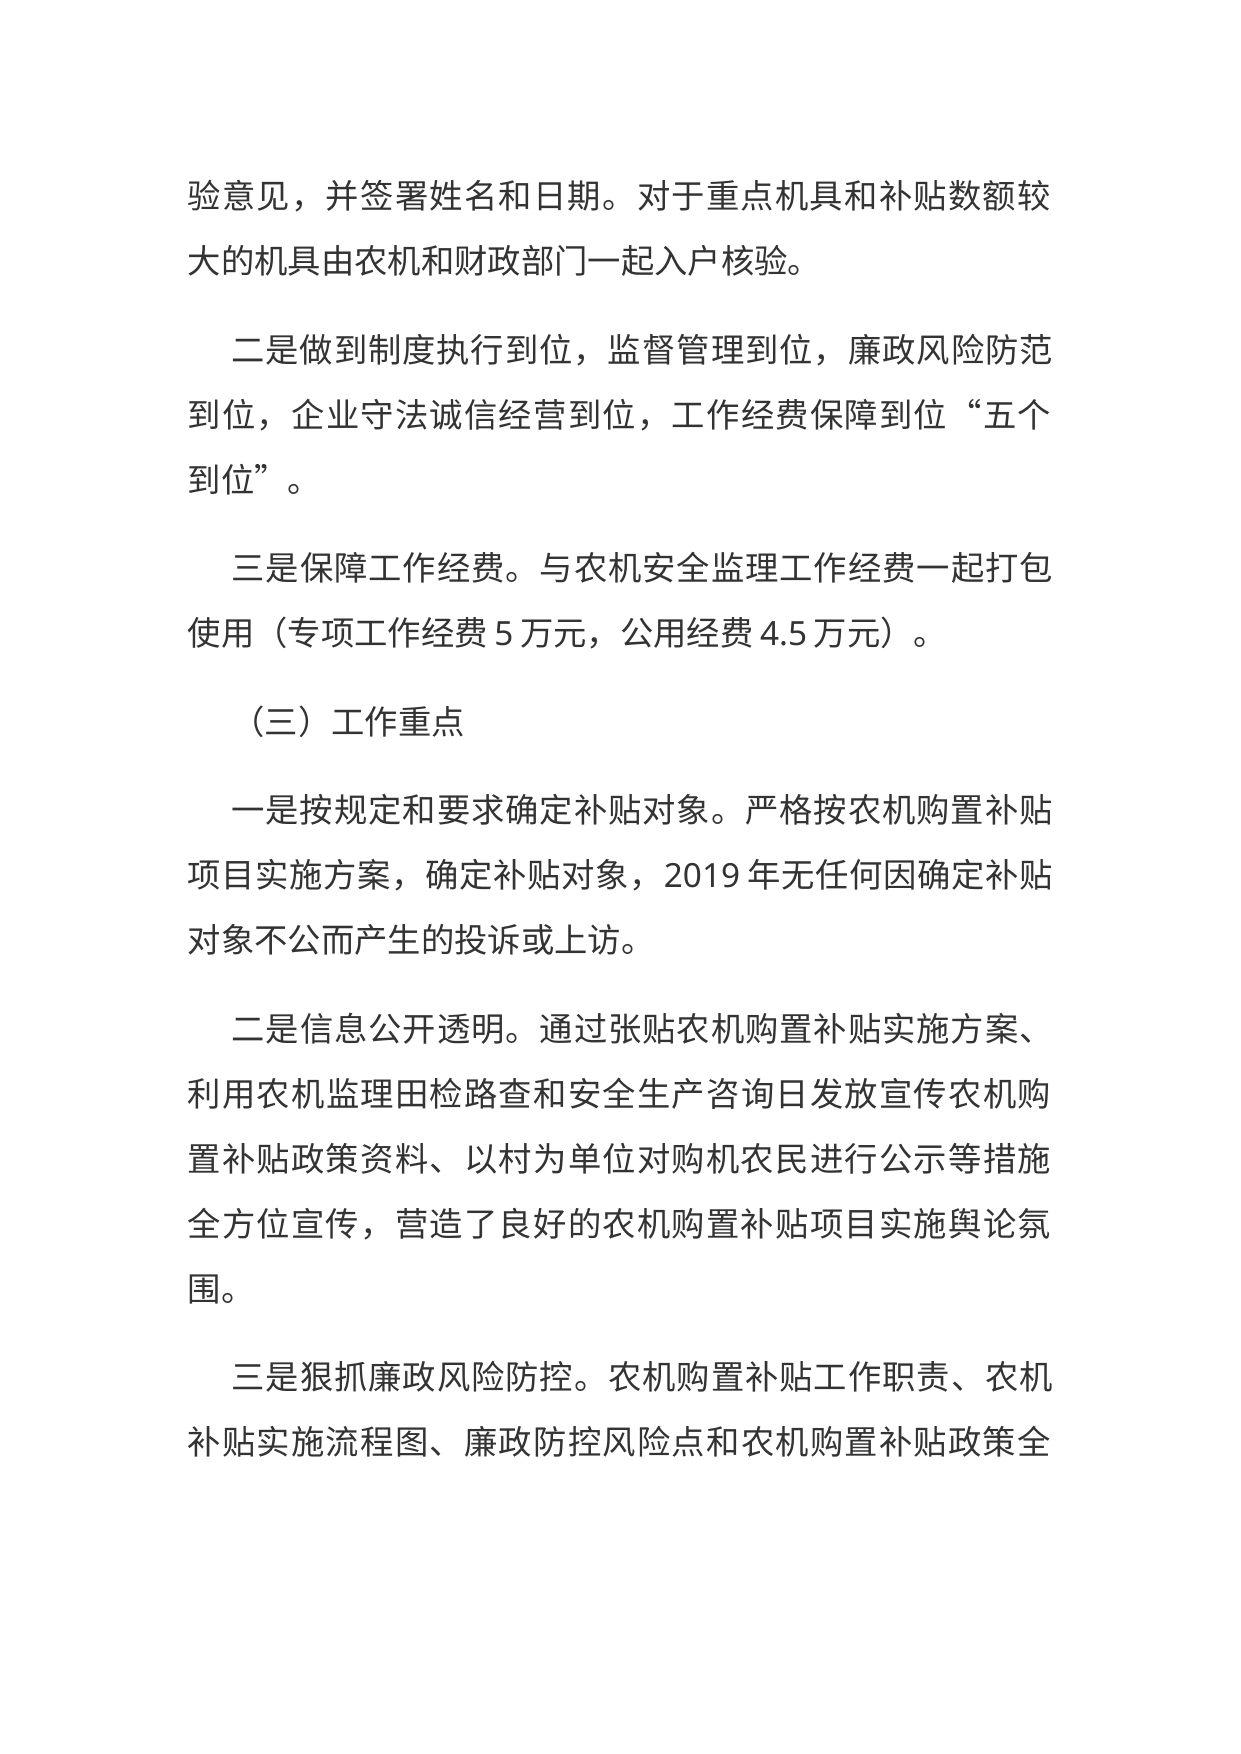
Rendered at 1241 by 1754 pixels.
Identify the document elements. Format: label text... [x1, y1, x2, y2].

text （三）工作重点 [187, 687, 1053, 752]
text 三是保障工作经费。与农机安全监理工作经费一起打包使用（专项工作经费5万元，公用经费4.5万元）。 [187, 534, 1053, 664]
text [187, 1343, 1053, 1473]
text 二是信息公开透明。通过张贴农机购置补贴实施方案、利用农机监理田检路查和安全生产咨询日发放宣传农机购置补贴政策资料、以村为单位对购机农民进行公示等措施全方位宣传，营造了良好的农机购置补贴项目实施舆论氛围。 [187, 994, 1053, 1319]
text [187, 162, 1053, 292]
text 二是做到制度执行到位，监督管理到位，廉政风险防范到位，企业守法诚信经营到位，工作经费保障到位“五个到位”。 [187, 315, 1053, 510]
text 一是按规定和要求确定补贴对象。严格按农机购置补贴项目实施方案，确定补贴对象，2019年无任何因确定补贴对象不公而产生的投诉或上访。 [187, 776, 1053, 971]
